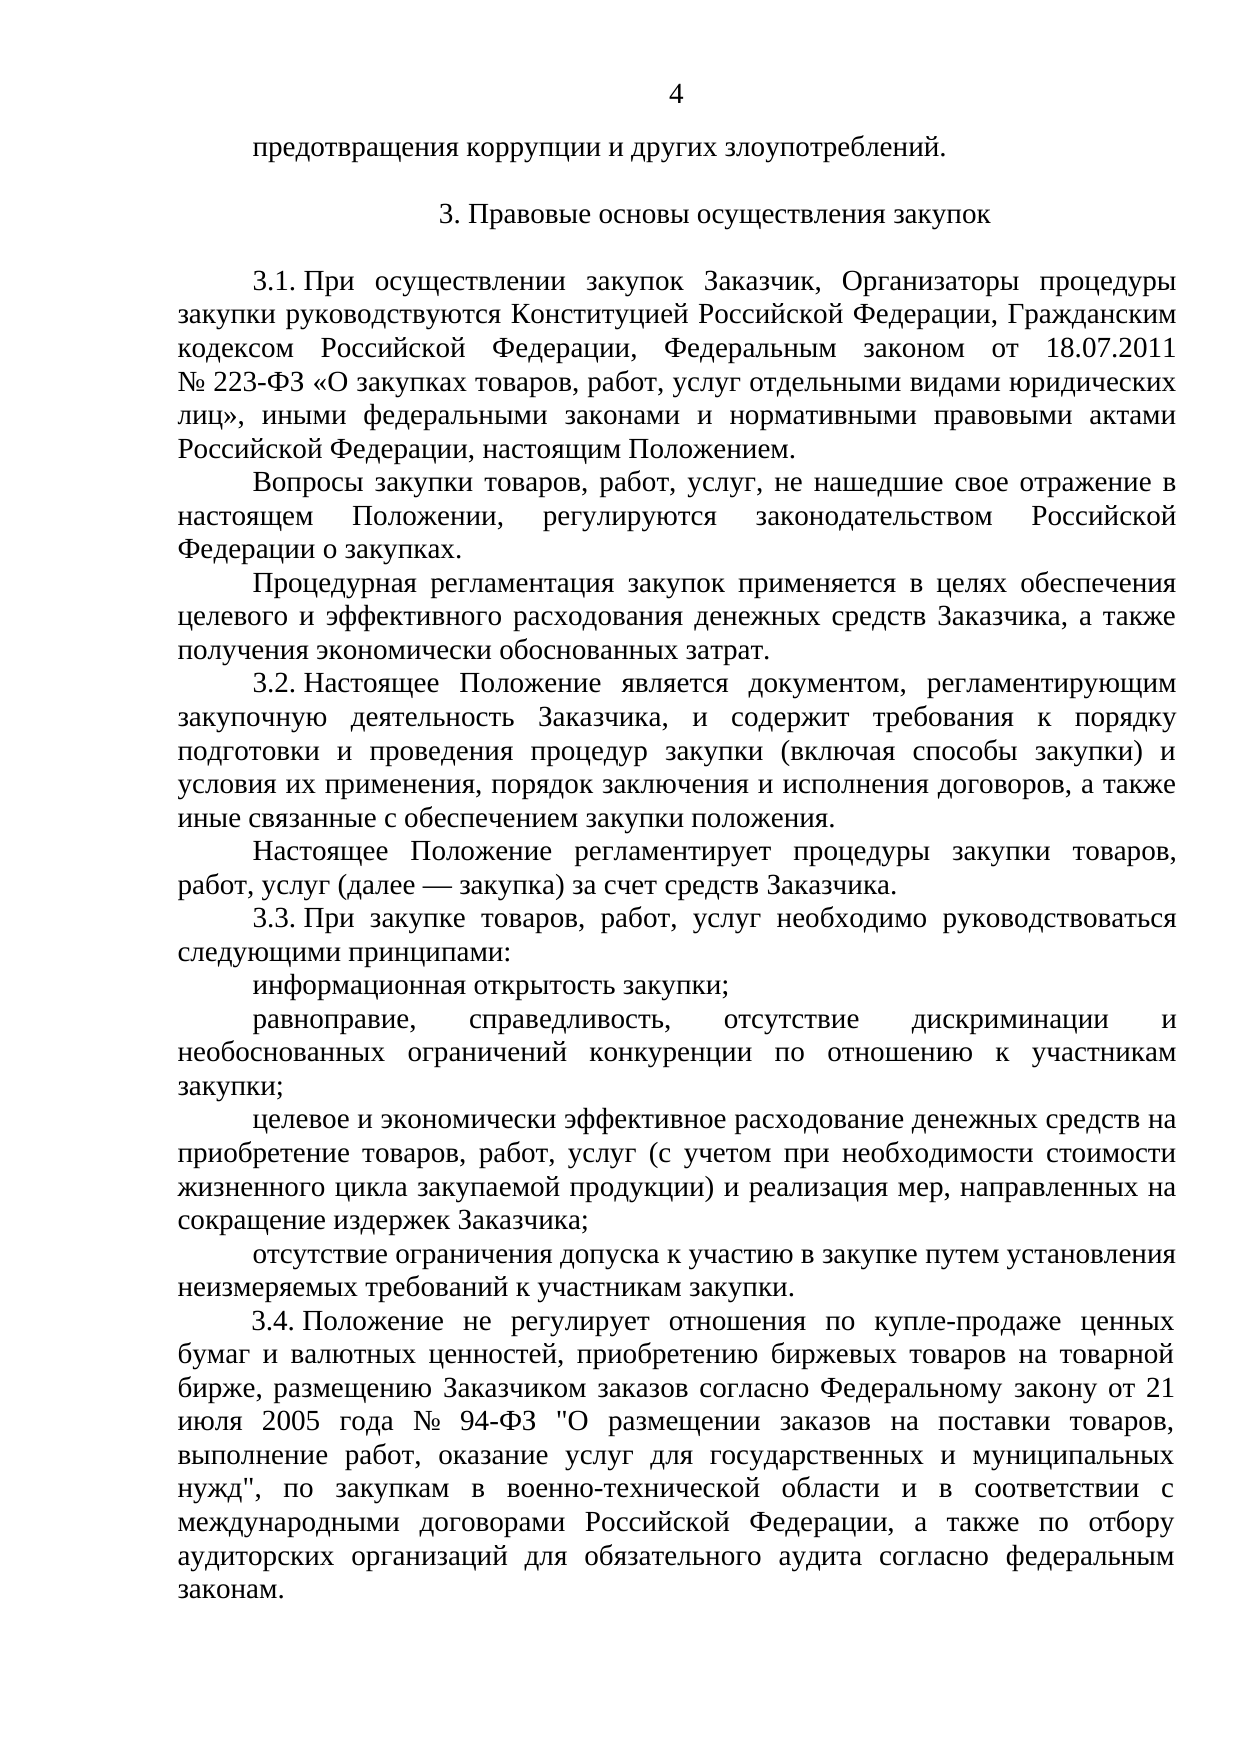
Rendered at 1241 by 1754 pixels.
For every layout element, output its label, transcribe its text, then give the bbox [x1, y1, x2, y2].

text целевое и экономически эффективное расходование денежных средств на приобретение товаров, работ, услуг (с учетом при необходимости стоимости жизненного цикла закупаемой продукции) и реализация мер, направленных на сокращение издержек Заказчика; [177, 1102, 1177, 1236]
text Вопросы закупки товаров, работ, услуг, не нашедшие свое отражение в настоящем Положении, регулируются законодательством Российской Федерации о закупках. [177, 464, 1177, 565]
text неизмеряемых требований к участникам закупки. [177, 1269, 1177, 1303]
text 3.2. Настоящее Положение является документом, регламентирующим закупочную деятельность Заказчика, и содержит требования к порядку подготовки и проведения процедур закупки (включая способы закупки) и условия их применения, порядок заключения и исполнения договоров, а также иные связанные с обеспечением закупки положения. [177, 666, 1177, 833]
text Процедурная регламентация закупок применяется в целях обеспечения целевого и эффективного расходования денежных средств Заказчика, а также получения экономически обоснованных затрат. [177, 565, 1177, 666]
text предотвращения коррупции и других злоупотреблений. [177, 129, 1177, 162]
text 3.1. При осуществлении закупок Заказчик, Организаторы процедуры закупки руководствуются Конституцией Российской Федерации, Гражданским кодексом Российской Федерации, Федеральным законом от 18.07.2011 № 223-ФЗ «О закупках товаров, работ, услуг отдельными видами юридических лиц», иными федеральными законами и нормативными правовыми актами Российской Федерации, настоящим Положением. [177, 263, 1177, 464]
text информационная открытость закупки; [177, 967, 1177, 1001]
text 3. Правовые основы осуществления закупок [177, 196, 1177, 229]
text 3.4. Положение не регулирует отношения по купле-продаже ценных бумаг и валютных ценностей, приобретению биржевых товаров на товарной бирже, размещению Заказчиком заказов согласно Федеральному закону от 21 июля 2005 года № 94-ФЗ "О размещении заказов на поставки товаров, выполнение работ, оказание услуг для государственных и муниципальных нужд", по закупкам в военно-технической области и в соответствии с международными договорами Российской Федерации, а также по отбору аудиторских организаций для обязательного аудита согласно федеральным законам. [177, 1303, 1175, 1605]
text отсутствие ограничения допуска к участию в закупке путем установления [177, 1236, 1177, 1269]
text равноправие, справедливость, отсутствие дискриминации и необоснованных ограничений конкуренции по отношению к участникам закупки; [177, 1001, 1177, 1102]
text 3.3. При закупке товаров, работ, услуг необходимо руководствоваться следующими принципами: [177, 900, 1177, 967]
text Настоящее Положение регламентирует процедуры закупки товаров, работ, услуг (далее — закупка) за счет средств Заказчика. [177, 833, 1177, 900]
